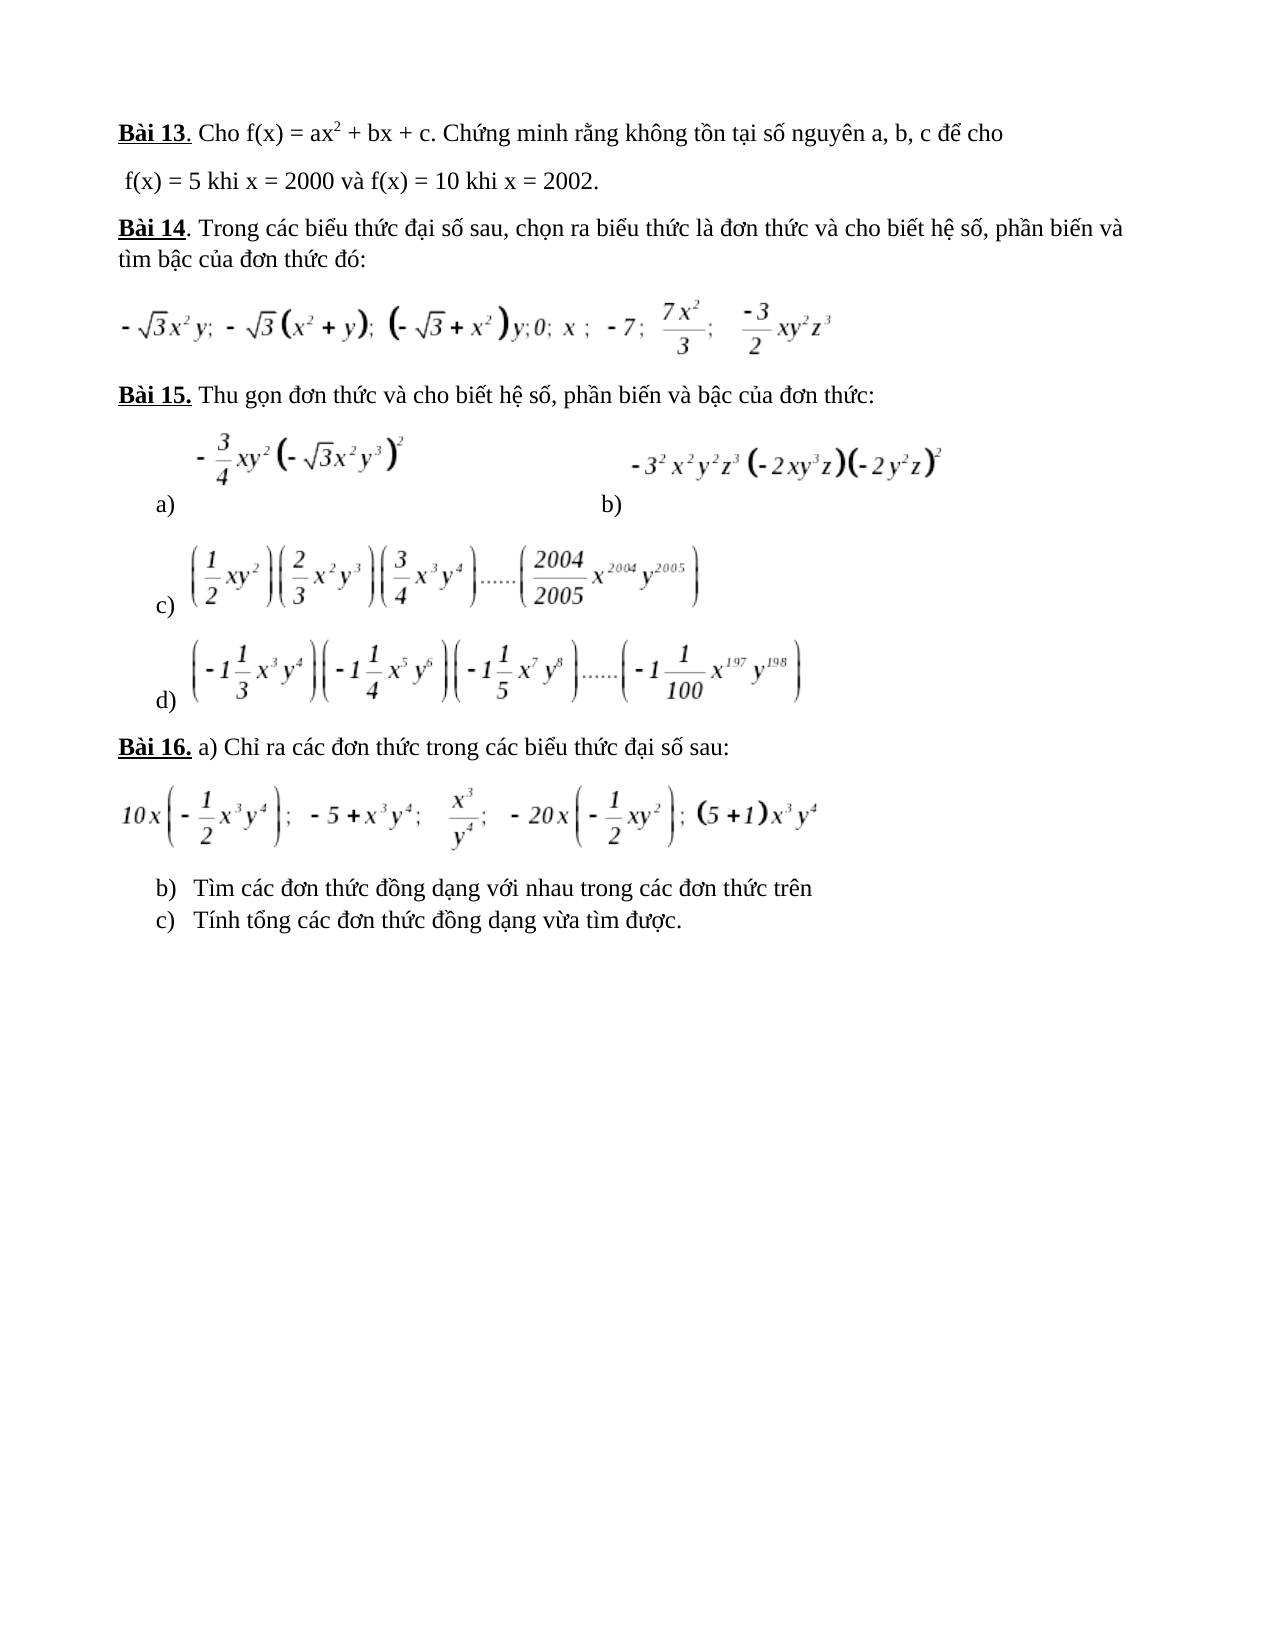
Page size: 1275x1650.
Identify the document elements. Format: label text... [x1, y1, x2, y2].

list Tính tổng các đơn thức đồng dạng vừa tìm được. [156, 906, 1157, 934]
text f(x) = 5 khi x = 2000 và f(x) = 10 khi x = 2002. [118, 166, 1157, 194]
list b) [156, 428, 1157, 518]
text c) [156, 543, 1157, 619]
text Bài 13. Cho f(x) = ax2 + bx + c. Chứng minh rằng không tồn tại số nguyên a, b, c để cho [118, 118, 1157, 147]
text Bài 14. Trong các biểu thức đại số sau, chọn ra biểu thức là đơn thức và cho biết hệ số, phần biến và tìm bậc của đơn thức đó: [118, 213, 1157, 273]
list Tìm các đơn thức đồng dạng với nhau trong các đơn thức trên [156, 873, 1157, 901]
text Bài 15. Thu gọn đơn thức và cho biết hệ số, phần biến và bậc của đơn thức: [118, 380, 1157, 409]
text Bài 16. a) Chỉ ra các đơn thức trong các biểu thức đại số sau: [118, 732, 1157, 761]
text d) [156, 638, 1157, 713]
